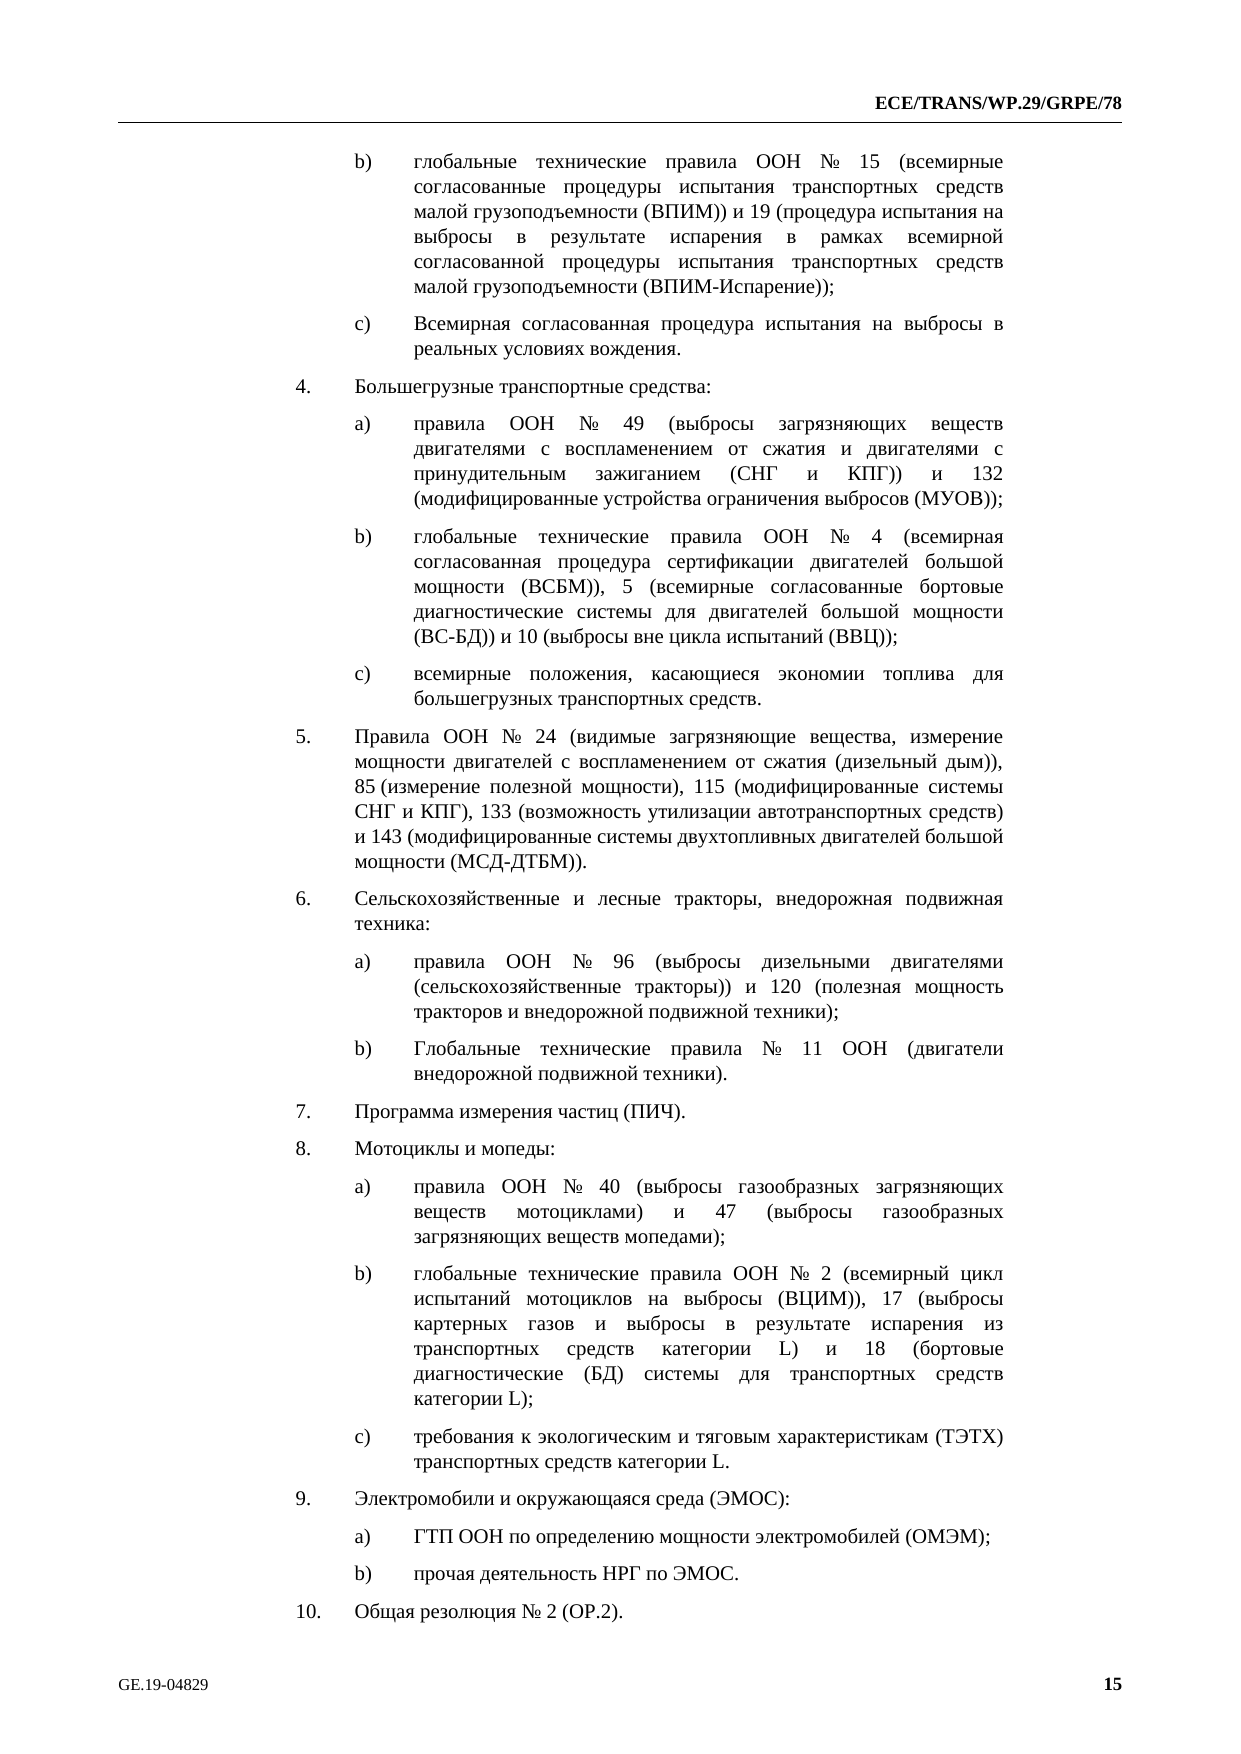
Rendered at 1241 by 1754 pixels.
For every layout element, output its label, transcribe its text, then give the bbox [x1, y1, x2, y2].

text 8. Мотоциклы и мопеды: [295, 1135, 1004, 1160]
text 5. Правила ООН № 24 (видимые загрязняющие вещества, измерение мощности двигателей с воспламенением от сжатия (дизельный дым)), 85 (измерение полезной мощности), 115 (модифицированные системы СНГ и КПГ), 133 (возможность утилизации автотранспортных средств) и 143 (модифицированные системы двухтопливных двигателей большой мощности (МСД-ДТБМ)). [295, 723, 1004, 873]
text b) глобальные технические правила ООН № 15 (всемирные согласованные процедуры испытания транспортных средств малой грузоподъемности (ВПИМ)) и 19 (процедура испытания на выбросы в результате испарения в рамках всемирной согласованной процедуры испытания транспортных средств малой грузоподъемности (ВПИМ-Испарение)); [295, 148, 1004, 298]
text 9. Электромобили и окружающаяся среда (ЭМОС): [295, 1485, 1004, 1510]
text b) прочая деятельность НРГ по ЭМОС. [295, 1560, 1004, 1585]
text 4. Большегрузные транспортные средства: [295, 373, 1004, 398]
text c) Всемирная согласованная процедура испытания на выбросы в реальных условиях вождения. [295, 310, 1004, 360]
text 6. Сельскохозяйственные и лесные тракторы, внедорожная подвижная техника: [295, 885, 1004, 935]
text c) требования к экологическим и тяговым характеристикам (ТЭТХ) транспортных средств категории L. [295, 1423, 1004, 1473]
text a) правила ООН № 40 (выбросы газообразных загрязняющих веществ мотоциклами) и 47 (выбросы газообразных загрязняющих веществ мопедами); [295, 1173, 1004, 1248]
text a) ГТП ООН по определению мощности электромобилей (ОМЭМ); [295, 1523, 1004, 1548]
text b) Глобальные технические правила № 11 ООН (двигатели внедорожной подвижной техники). [295, 1035, 1004, 1085]
text b) глобальные технические правила ООН № 4 (всемирная согласованная процедура сертификации двигателей большой мощности (ВСБМ)), 5 (всемирные согласованные бортовые диагностические системы для двигателей большой мощности (ВС-БД)) и 10 (выбросы вне цикла испытаний (ВВЦ)); [295, 523, 1004, 648]
text a) правила ООН № 49 (выбросы загрязняющих веществ двигателями с воспламенением от сжатия и двигателями с принудительным зажиганием (СНГ и КПГ)) и 132 (модифицированные устройства ограничения выбросов (МУОВ)); [295, 410, 1004, 510]
text b) глобальные технические правила ООН № 2 (всемирный цикл испытаний мотоциклов на выбросы (ВЦИМ)), 17 (выбросы картерных газов и выбросы в результате испарения из транспортных средств категории L) и 18 (бортовые диагностические (БД) системы для транспортных средств категории L); [295, 1260, 1004, 1410]
text 7. Программа измерения частиц (ПИЧ). [295, 1098, 1004, 1123]
text c) всемирные положения, касающиеся экономии топлива для большегрузных транспортных средств. [295, 660, 1004, 710]
text 10. Общая резолюция № 2 (ОР.2). [295, 1598, 1004, 1623]
text a) правила ООН № 96 (выбросы дизельными двигателями (сельскохозяйственные тракторы)) и 120 (полезная мощность тракторов и внедорожной подвижной техники); [295, 948, 1004, 1023]
